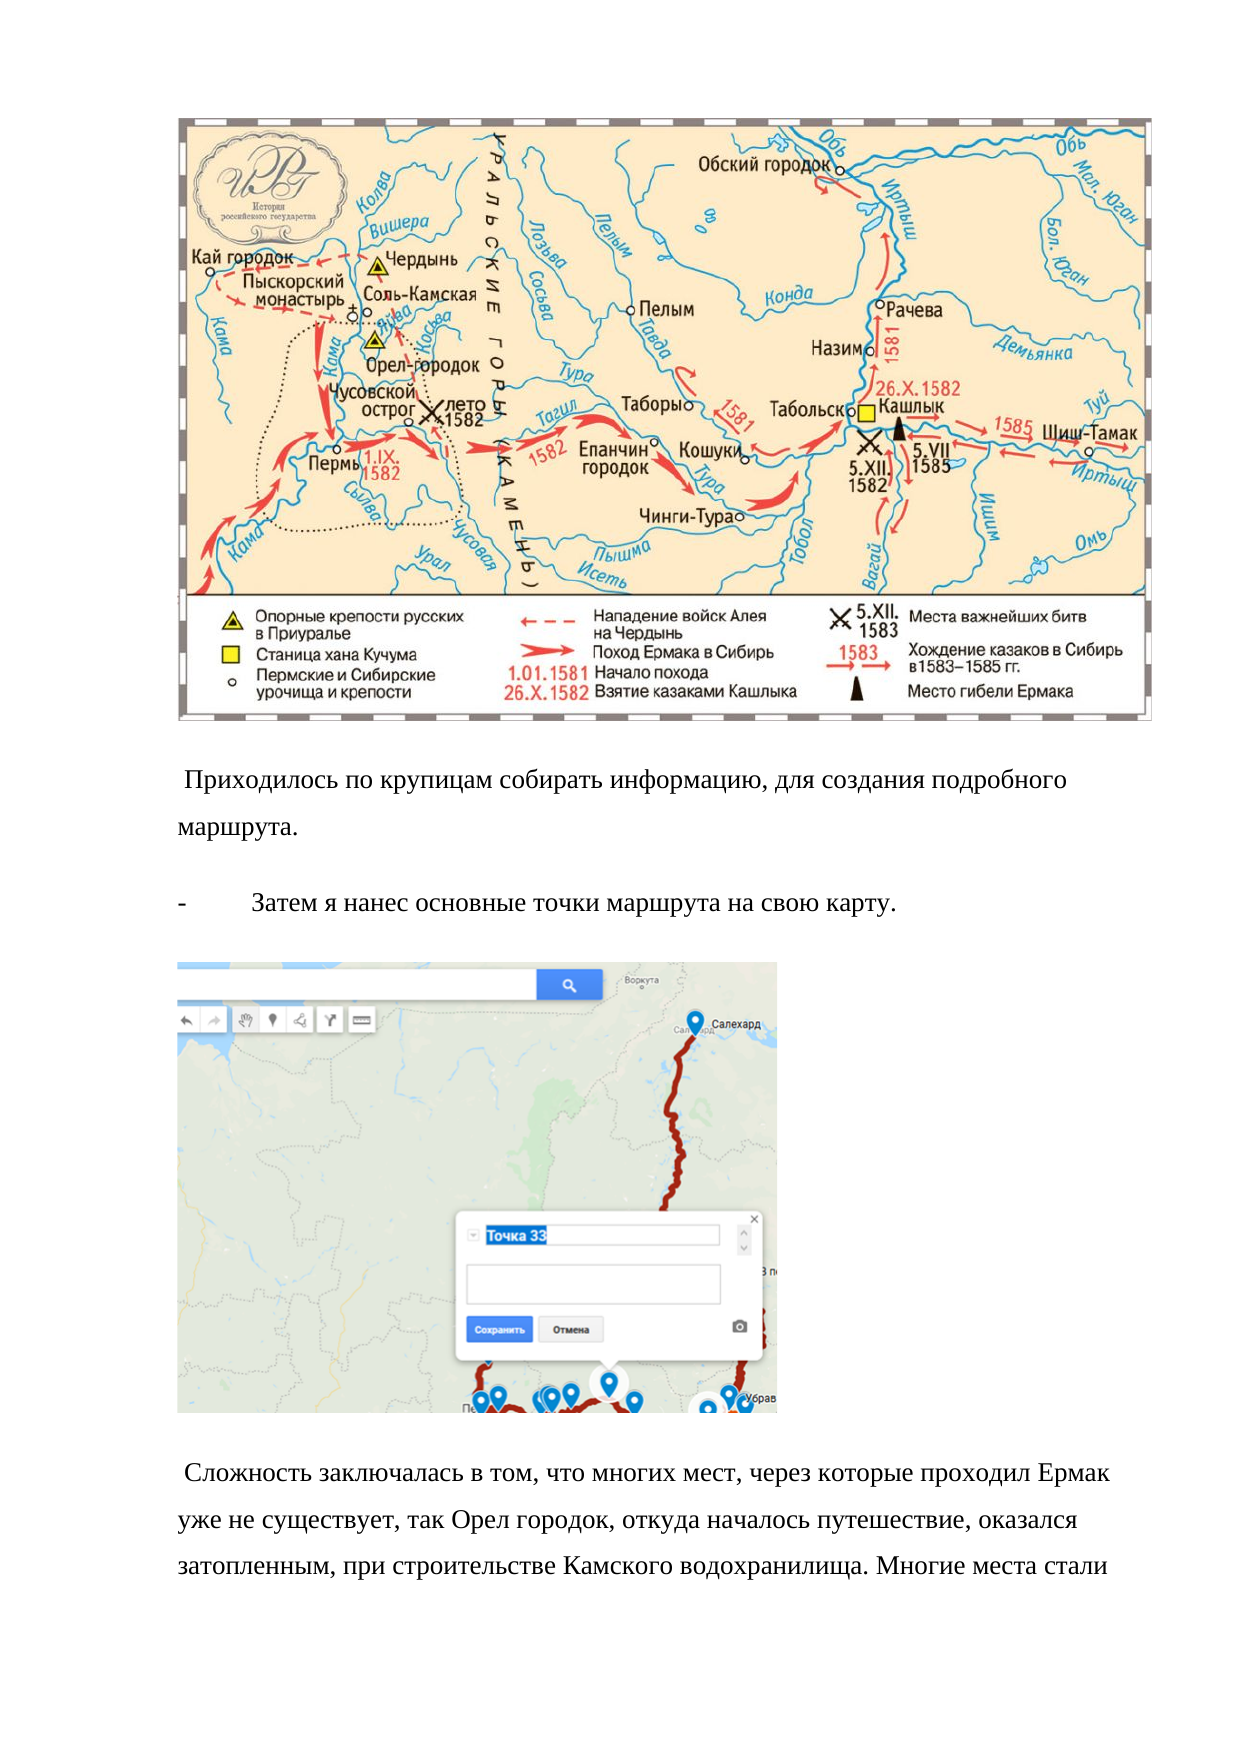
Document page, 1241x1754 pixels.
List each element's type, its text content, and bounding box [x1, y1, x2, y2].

picture [177, 118, 1152, 721]
text Приходилось по крупицам собирать информацию, для создания подробного маршрута. [177, 764, 1152, 841]
picture [177, 962, 778, 1413]
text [177, 1456, 1152, 1581]
text - Затем я нанес основные точки маршрута на свою карту. [177, 886, 1152, 917]
